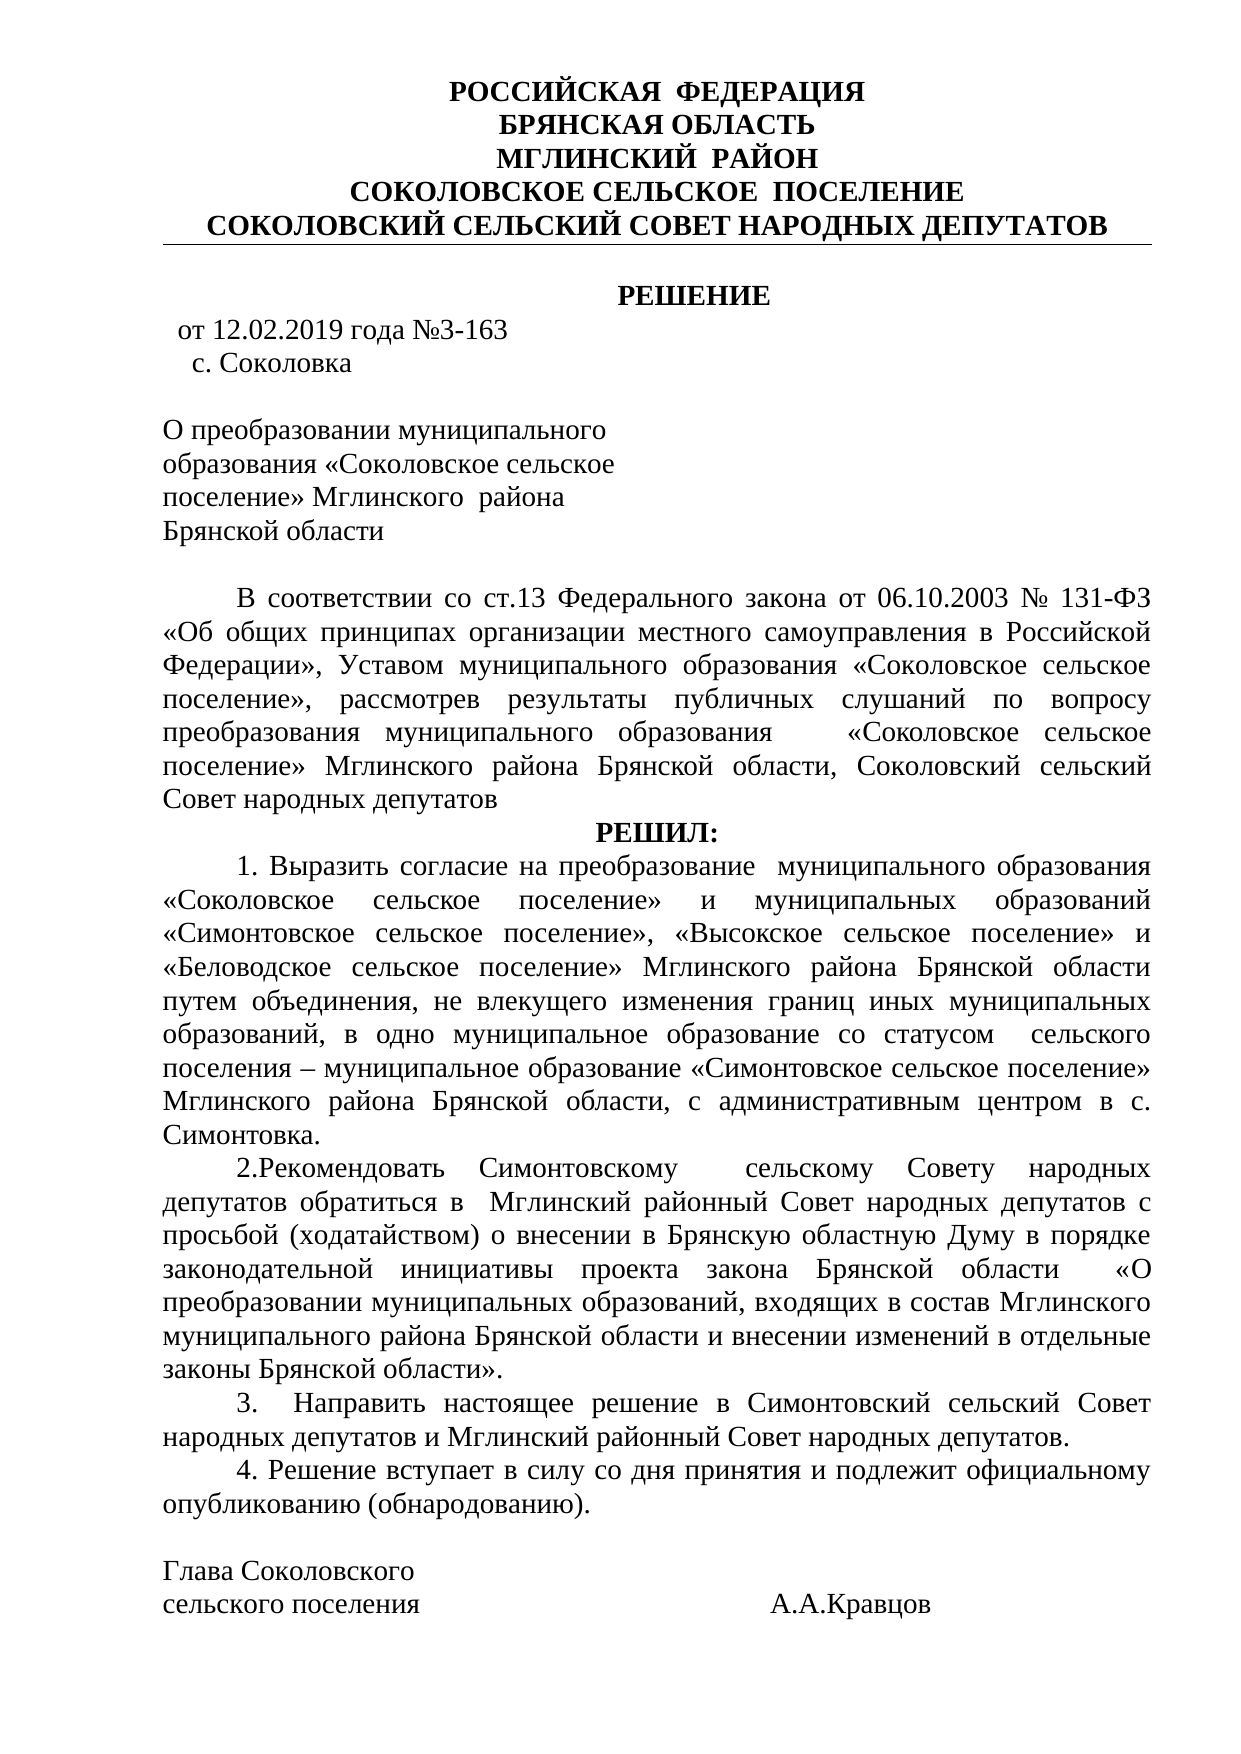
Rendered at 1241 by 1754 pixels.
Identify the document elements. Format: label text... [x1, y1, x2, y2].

text 4. Решение вступает в силу со дня принятия и подлежит официальному опубликованию (обнародованию). [162, 1452, 1152, 1519]
text СОКОЛОВСКИЙ СЕЛЬСКИЙ СОВЕТ НАРОДНЫХ ДЕПУТАТОВ [162, 208, 1152, 245]
text РОССИЙСКАЯ ФЕДЕРАЦИЯ [162, 74, 1152, 107]
text РЕШЕНИЕ [162, 278, 1152, 312]
text сельского поселения А.А.Кравцов [162, 1586, 1152, 1620]
text В соответствии со ст.13 Федерального закона от 06.10.2003 № 131-ФЗ «Об общих принципах организации местного самоуправления в Российской Федерации», Уставом муниципального образования «Соколовское сельское поселение», рассмотрев результаты публичных слушаний по вопросу преобразования муниципального образования «Соколовское сельское поселение» Мглинского района Брянской области, Соколовский сельский Совет народных депутатов [162, 580, 1152, 815]
text РЕШИЛ: [162, 815, 1152, 848]
text 2.Рекомендовать Симонтовскому сельскому Совету народных депутатов обратиться в Мглинский районный Совет народных депутатов с просьбой (ходатайством) о внесении в Брянскую областную Думу в порядке законодательной инициативы проекта закона Брянской области «О преобразовании муниципальных образований, входящих в состав Мглинского муниципального района Брянской области и внесении изменений в отдельные законы Брянской области». [162, 1150, 1152, 1385]
text с. Соколовка [162, 345, 1152, 379]
text от 12.02.2019 года №3-163 [162, 312, 1152, 345]
text 3. Направить настоящее решение в Симонтовский сельский Совет народных депутатов и Мглинский районный Совет народных депутатов. [162, 1385, 1152, 1452]
text СОКОЛОВСКОЕ СЕЛЬСКОЕ ПОСЕЛЕНИЕ [162, 174, 1152, 208]
text 1. Выразить согласие на преобразование муниципального образования «Соколовское сельское поселение» и муниципальных образований «Симонтовское сельское поселение», «Высокское сельское поселение» и «Беловодское сельское поселение» Мглинского района Брянской области путем объединения, не влекущего изменения границ иных муниципальных образований, в одно муниципальное образование со статусом сельского поселения – муниципальное образование «Симонтовское сельское поселение» Мглинского района Брянской области, с административным центром в с. Симонтовка. [162, 848, 1152, 1150]
text БРЯНСКАЯ ОБЛАСТЬ [162, 107, 1152, 141]
text О преобразовании муниципального образования «Соколовское сельское поселение» Мглинского района Брянской области [162, 412, 635, 547]
text Глава Соколовского [162, 1553, 1152, 1586]
text МГЛИНСКИЙ РАЙОН [162, 141, 1152, 174]
